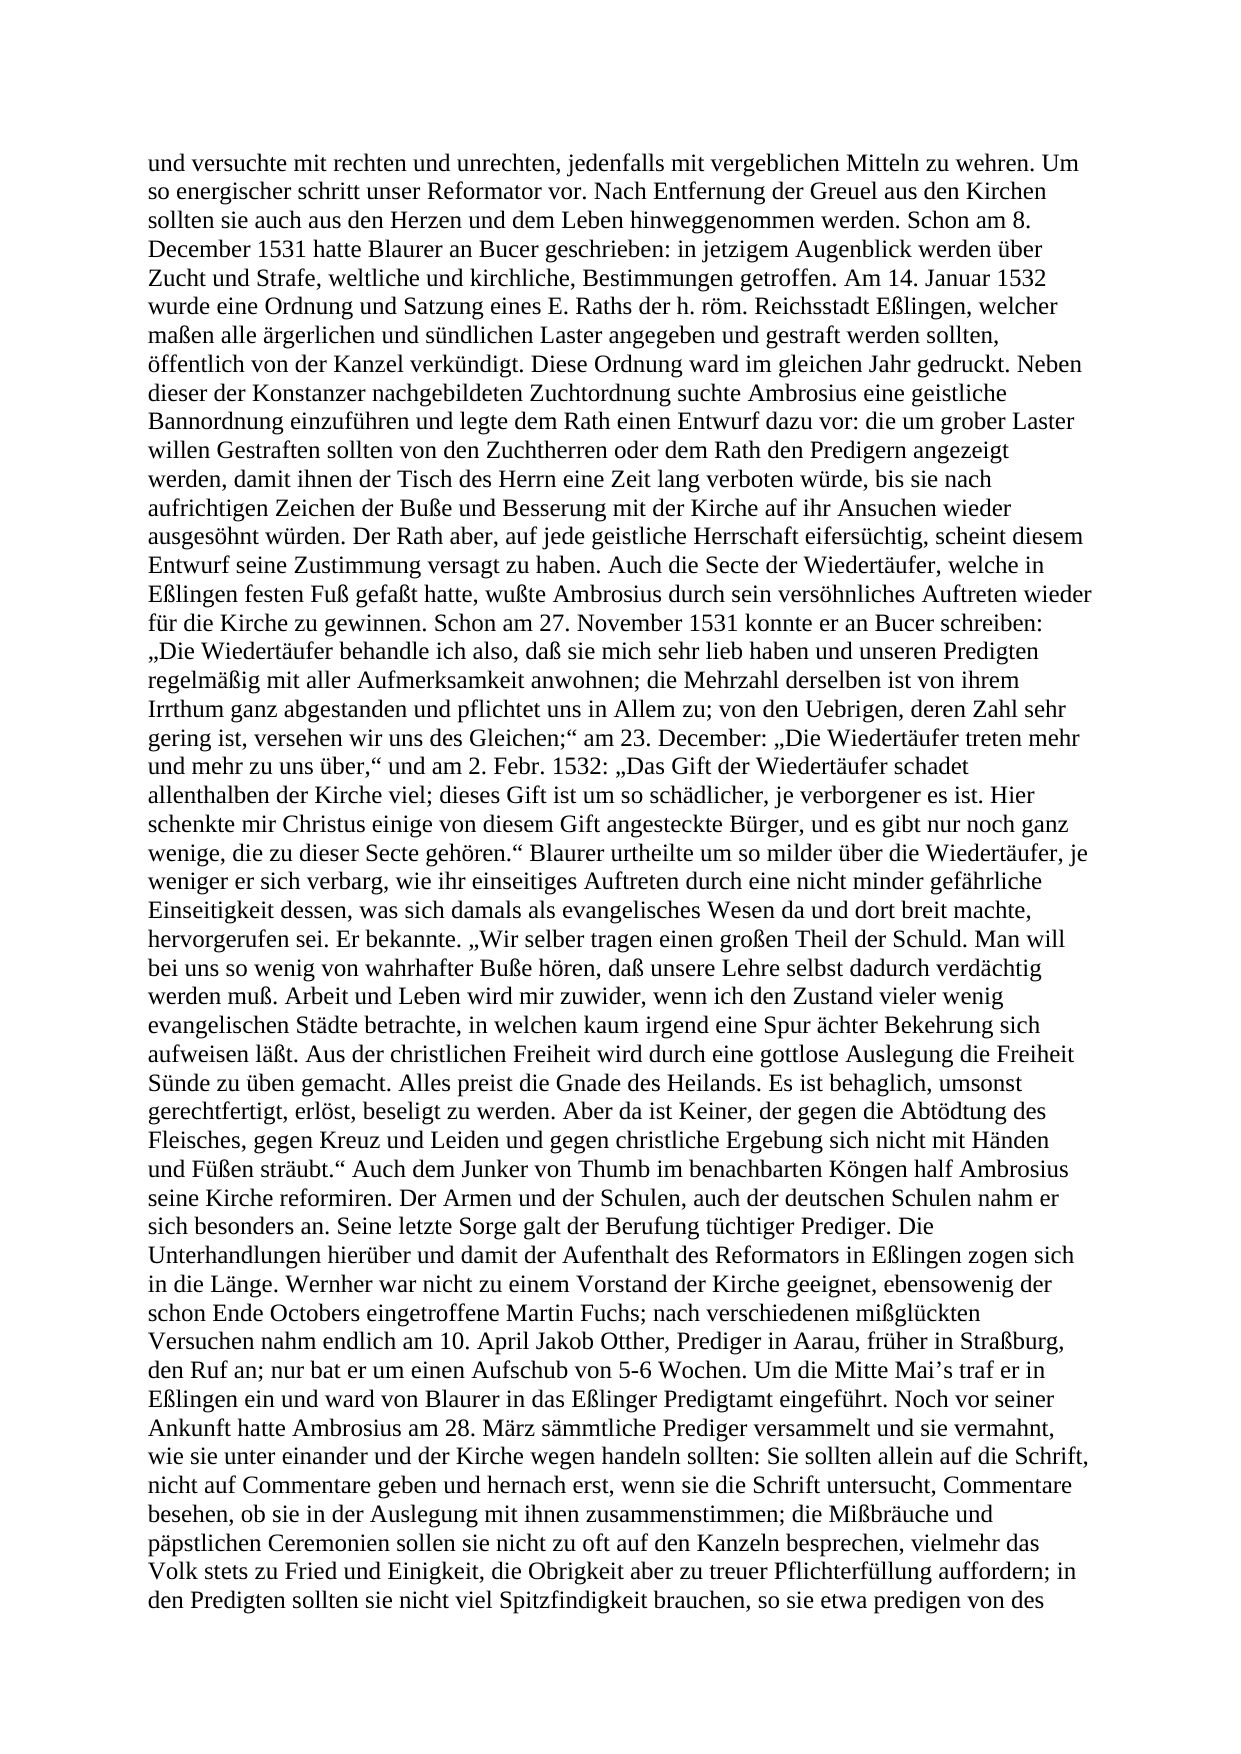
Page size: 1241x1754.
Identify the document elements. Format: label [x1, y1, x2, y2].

text [148, 148, 1093, 1614]
